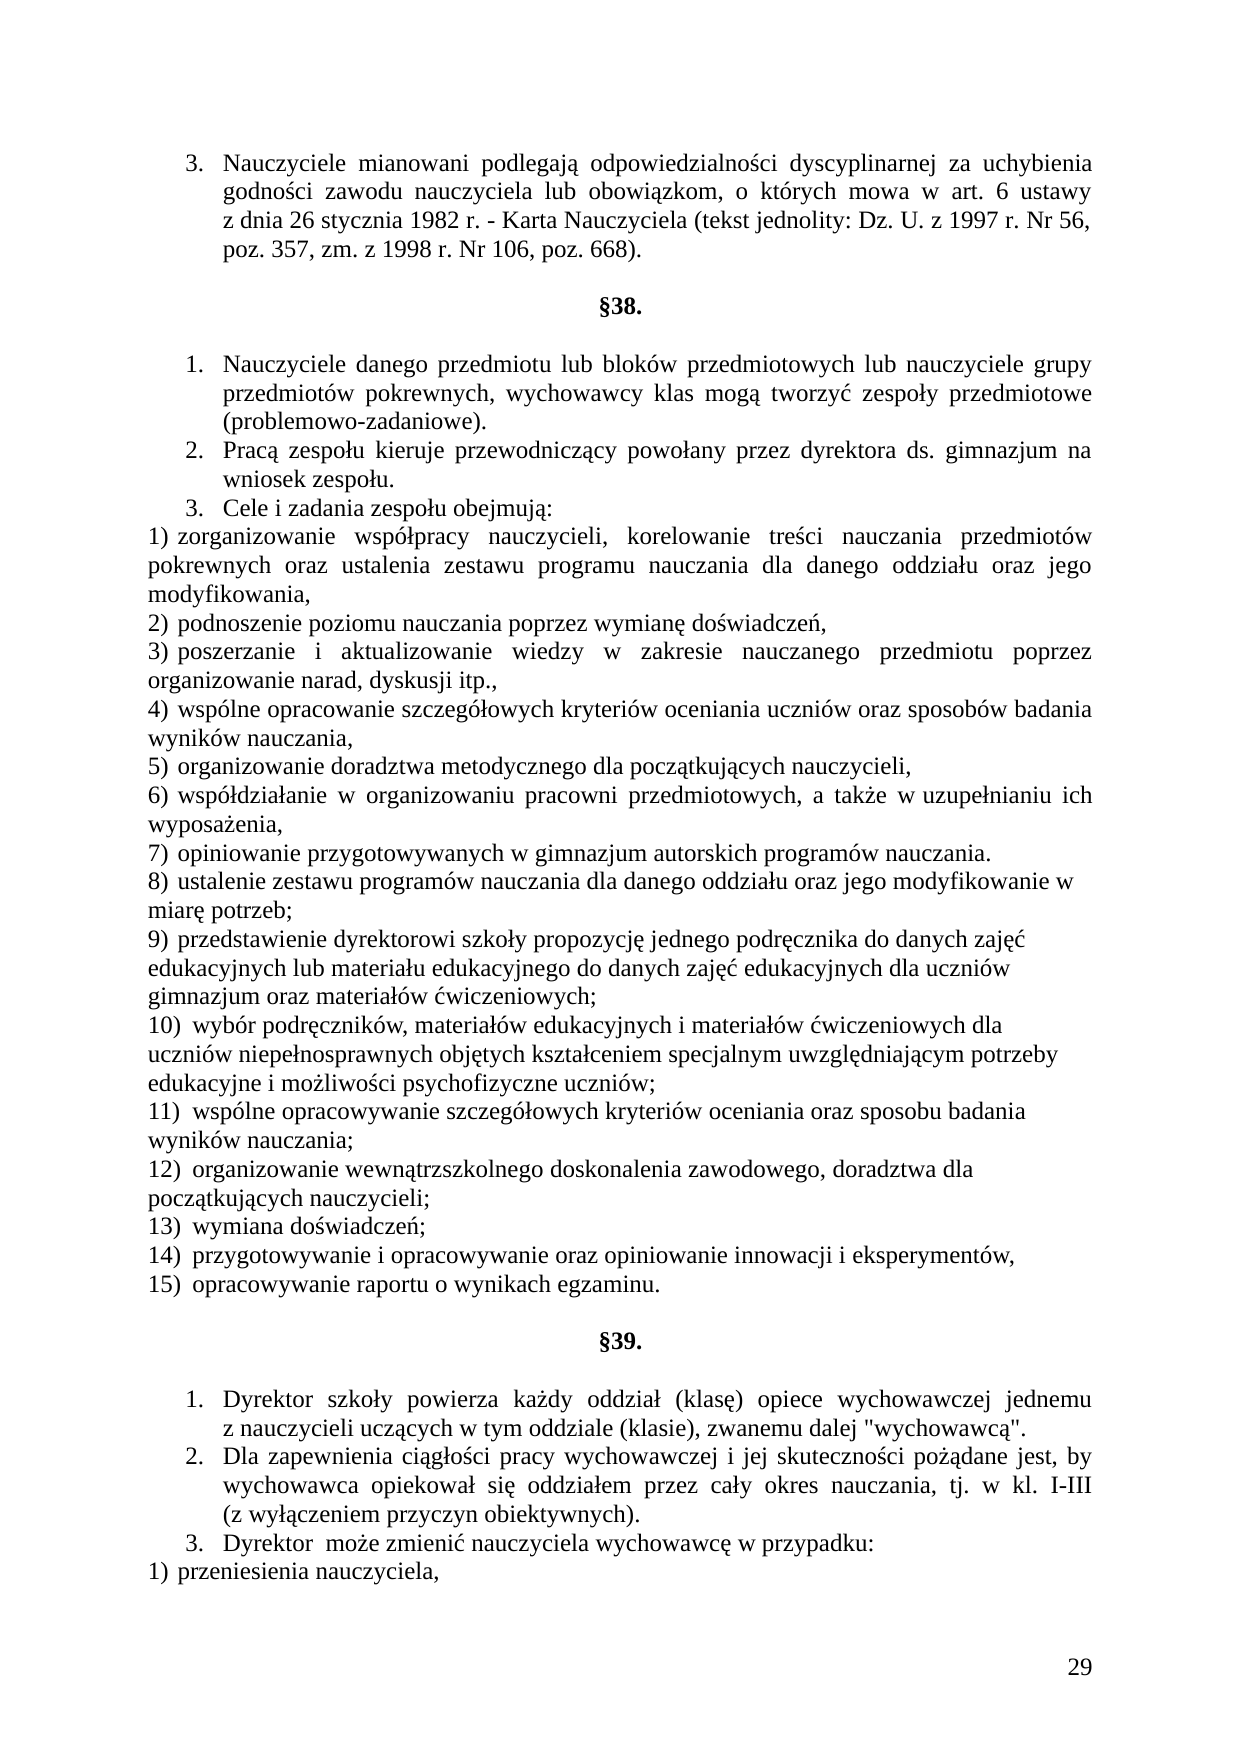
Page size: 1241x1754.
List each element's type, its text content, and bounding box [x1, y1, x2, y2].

list Nauczyciele danego przedmiotu lub bloków przedmiotowych lub nauczyciele grupy przedmiotów pokrewnych, wychowawcy klas mogą tworzyć zespoły przedmiotowe (problemowo-zadaniowe). [185, 349, 1093, 435]
list wymiana doświadczeń; [148, 1211, 1093, 1240]
list poszerzanie i aktualizowanie wiedzy w zakresie nauczanego przedmiotu poprzez organizowanie narad, dyskusji itp., [148, 636, 1093, 694]
text §38. [148, 291, 1093, 320]
list przeniesienia nauczyciela, [148, 1556, 1093, 1585]
list podnoszenie poziomu nauczania poprzez wymianę doświadczeń, [148, 608, 1093, 636]
list Dyrektor może zmienić nauczyciela wychowawcę w przypadku: [185, 1528, 1093, 1556]
text §39. [148, 1326, 1093, 1355]
list przygotowywanie i opracowywanie oraz opiniowanie innowacji i eksperymentów, [148, 1240, 1093, 1269]
list Nauczyciele mianowani podlegają odpowiedzialności dyscyplinarnej za uchybienia godności zawodu nauczyciela lub obowiązkom, o których mowa w art. 6 ustawy z dnia 26 stycznia 1982 r. - Karta Nauczyciela (tekst jednolity: Dz. U. z 1997 r. Nr 56, poz. 357, zm. z 1998 r. Nr 106, poz. 668). [185, 148, 1093, 263]
list opiniowanie przygotowywanych w gimnazjum autorskich programów nauczania. [148, 838, 1093, 866]
list przedstawienie dyrektorowi szkoły propozycję jednego podręcznika do danych zajęć edukacyjnych lub materiału edukacyjnego do danych zajęć edukacyjnych dla uczniów gimnazjum oraz materiałów ćwiczeniowych; [148, 924, 1093, 1010]
list wybór podręczników, materiałów edukacyjnych i materiałów ćwiczeniowych dla uczniów niepełnosprawnych objętych kształceniem specjalnym uwzględniającym potrzeby edukacyjne i możliwości psychofizyczne uczniów; [148, 1010, 1093, 1096]
list wspólne opracowywanie szczegółowych kryteriów oceniania oraz sposobu badania wyników nauczania; [148, 1096, 1093, 1154]
list Dyrektor szkoły powierza każdy oddział (klasę) opiece wychowawczej jednemu z nauczycieli uczących w tym oddziale (klasie), zwanemu dalej "wychowawcą". [185, 1384, 1093, 1441]
list organizowanie doradztwa metodycznego dla początkujących nauczycieli, [148, 751, 1093, 780]
list organizowanie wewnątrzszkolnego doskonalenia zawodowego, doradztwa dla początkujących nauczycieli; [148, 1154, 1093, 1211]
list współdziałanie w organizowaniu pracowni przedmiotowych, a także w uzupełnianiu ich wyposażenia, [148, 780, 1093, 838]
list zorganizowanie współpracy nauczycieli, korelowanie treści nauczania przedmiotów pokrewnych oraz ustalenia zestawu programu nauczania dla danego oddziału oraz jego modyfikowania, [148, 521, 1093, 608]
list ustalenie zestawu programów nauczania dla danego oddziału oraz jego modyfikowanie w miarę potrzeb; [148, 866, 1093, 924]
list wspólne opracowanie szczegółowych kryteriów oceniania uczniów oraz sposobów badania wyników nauczania, [148, 694, 1093, 751]
list Pracą zespołu kieruje przewodniczący powołany przez dyrektora ds. gimnazjum na wniosek zespołu. [185, 435, 1093, 493]
list Dla zapewnienia ciągłości pracy wychowawczej i jej skuteczności pożądane jest, by wychowawca opiekował się oddziałem przez cały okres nauczania, tj. w kl. I-III (z wyłączeniem przyczyn obiektywnych). [185, 1441, 1093, 1528]
list opracowywanie raportu o wynikach egzaminu. [148, 1269, 1093, 1298]
list Cele i zadania zespołu obejmują: [185, 493, 1093, 521]
